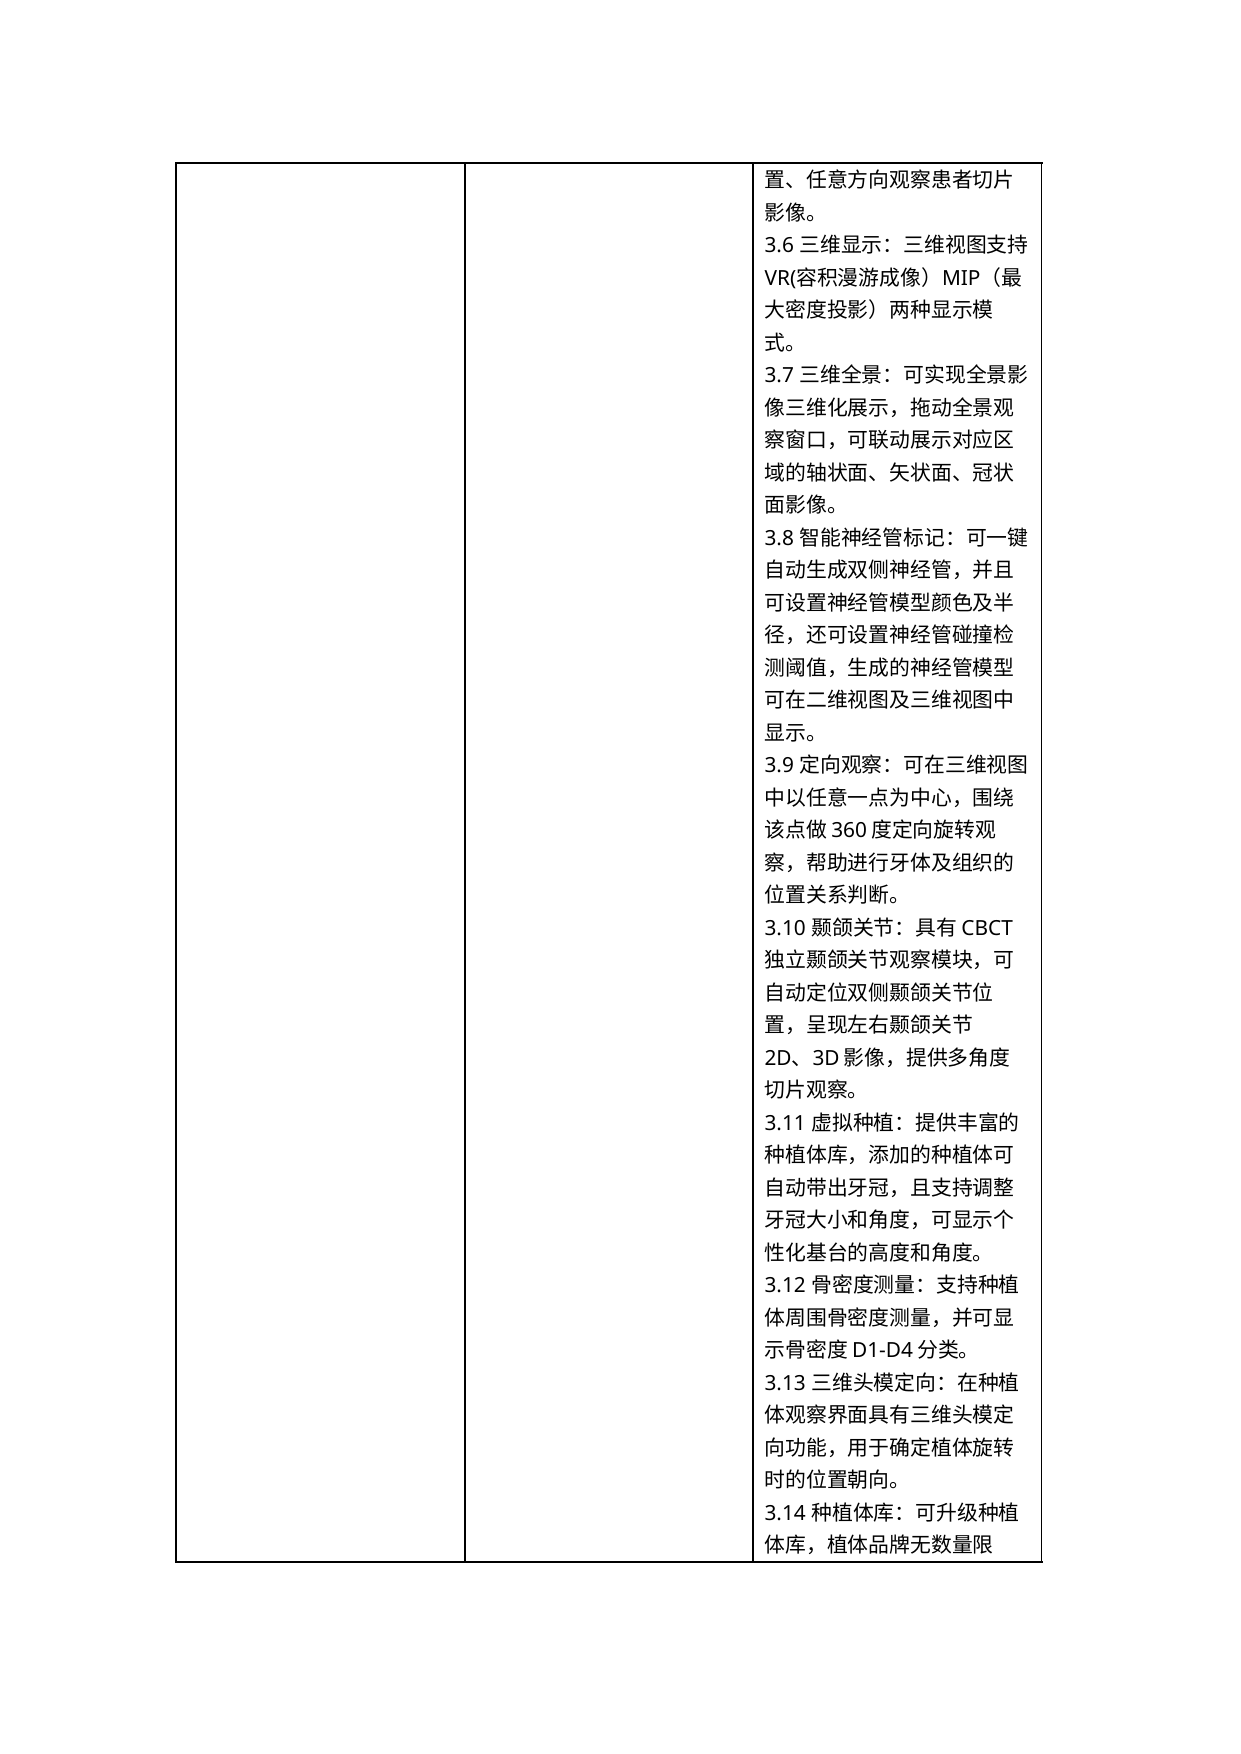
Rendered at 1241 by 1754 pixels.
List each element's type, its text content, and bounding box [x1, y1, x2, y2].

table_cell [466, 164, 752, 1561]
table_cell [754, 164, 1041, 1561]
table_cell 1 [177, 164, 464, 1561]
